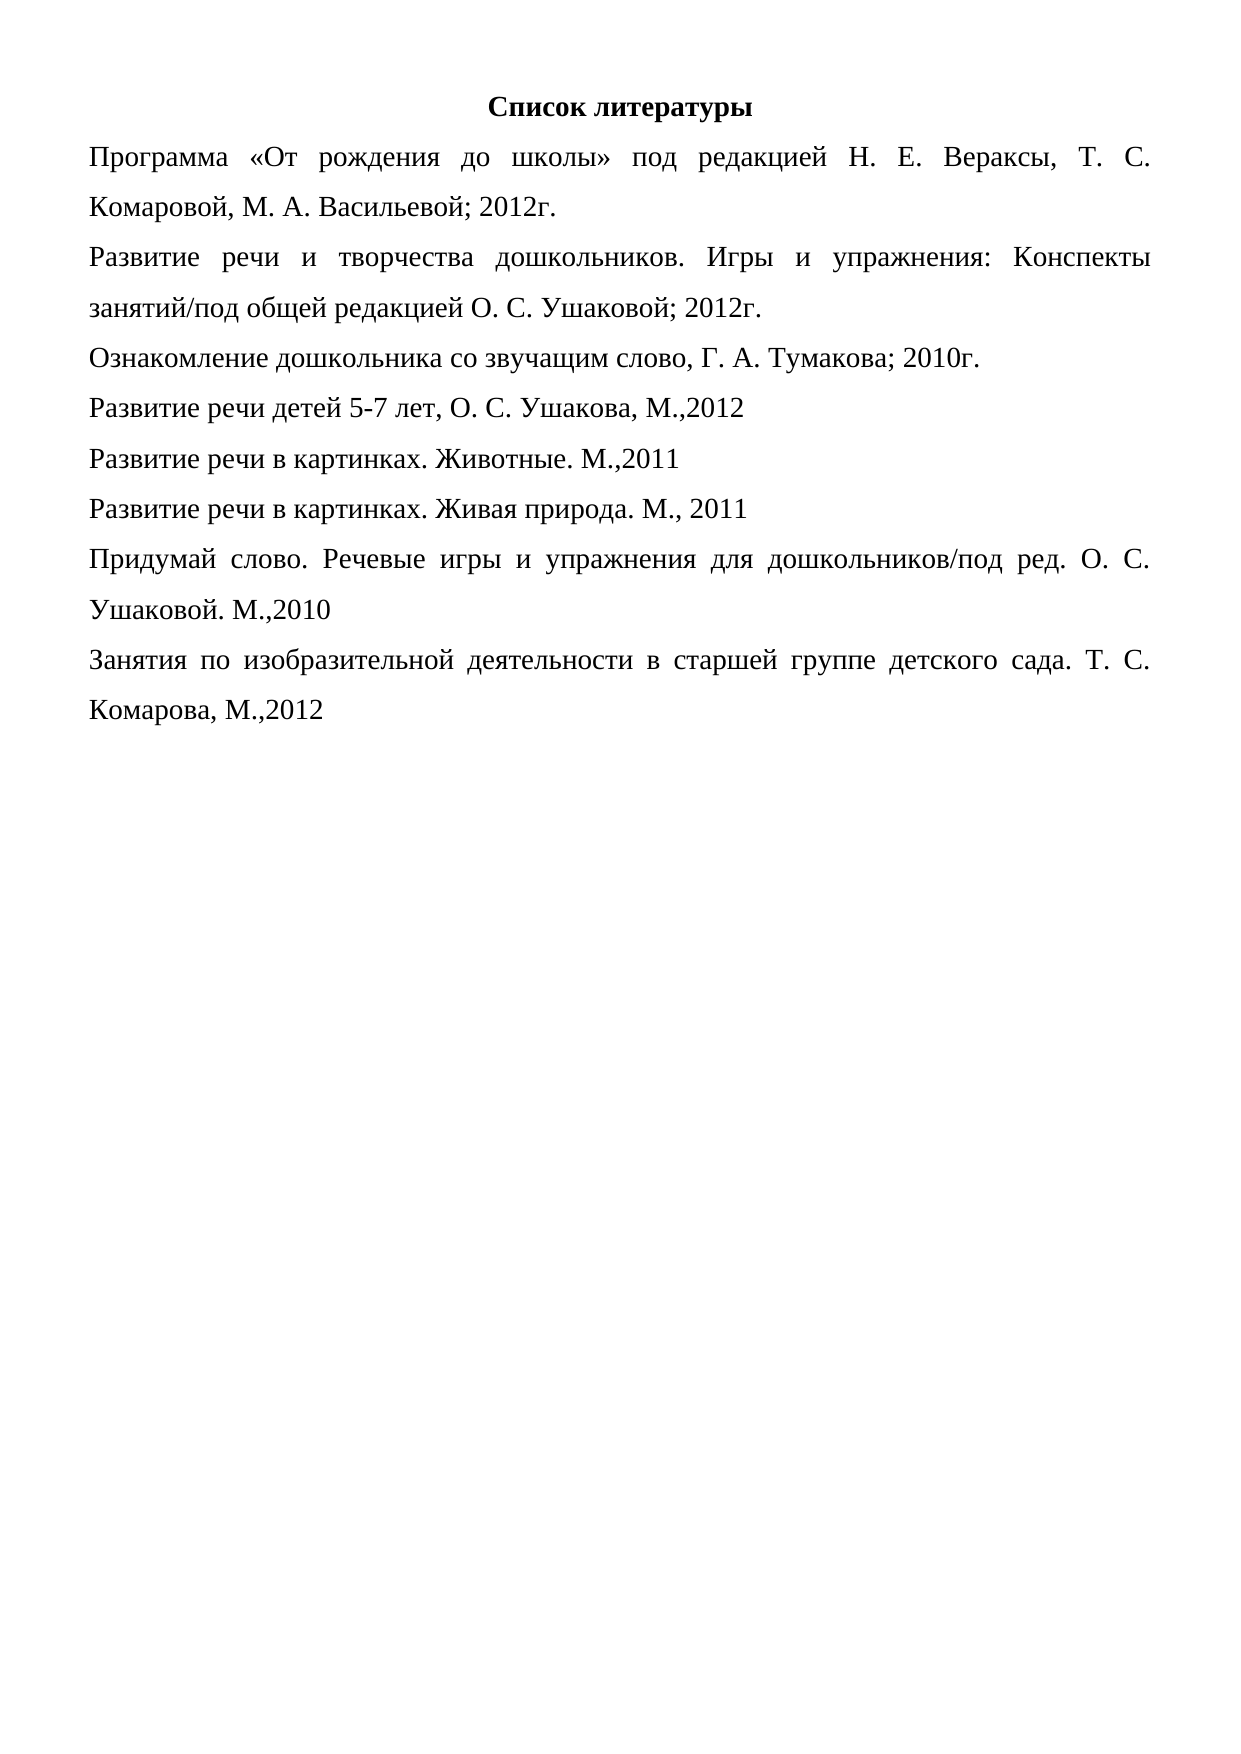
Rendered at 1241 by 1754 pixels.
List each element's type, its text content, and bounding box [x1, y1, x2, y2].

list Программа «От рождения до школы» под редакцией Н. Е. Вераксы, Т. С. Комаровой, М. А. Васильевой; 2012г. [89, 139, 1152, 223]
list Развитие речи детей 5-7 лет, О. С. Ушакова, М.,2012 [89, 391, 1152, 424]
list Ознакомление дошкольника со звучащим слово, Г. А. Тумакова; 2010г. [89, 340, 1152, 374]
list Список литературы [89, 89, 1152, 122]
list Придумай слово. Речевые игры и упражнения для дошкольников/под ред. О. С. Ушаковой. М.,2010 [89, 541, 1152, 625]
list Развитие речи в картинках. Животные. М.,2011 [89, 441, 1152, 474]
list Развитие речи в картинках. Живая природа. М., 2011 [89, 491, 1152, 525]
list Развитие речи и творчества дошкольников. Игры и упражнения: Конспекты занятий/под общей редакцией О. С. Ушаковой; 2012г. [89, 239, 1152, 323]
list Занятия по изобразительной деятельности в старшей группе детского сада. Т. С. Комарова, М.,2012 [89, 642, 1152, 726]
